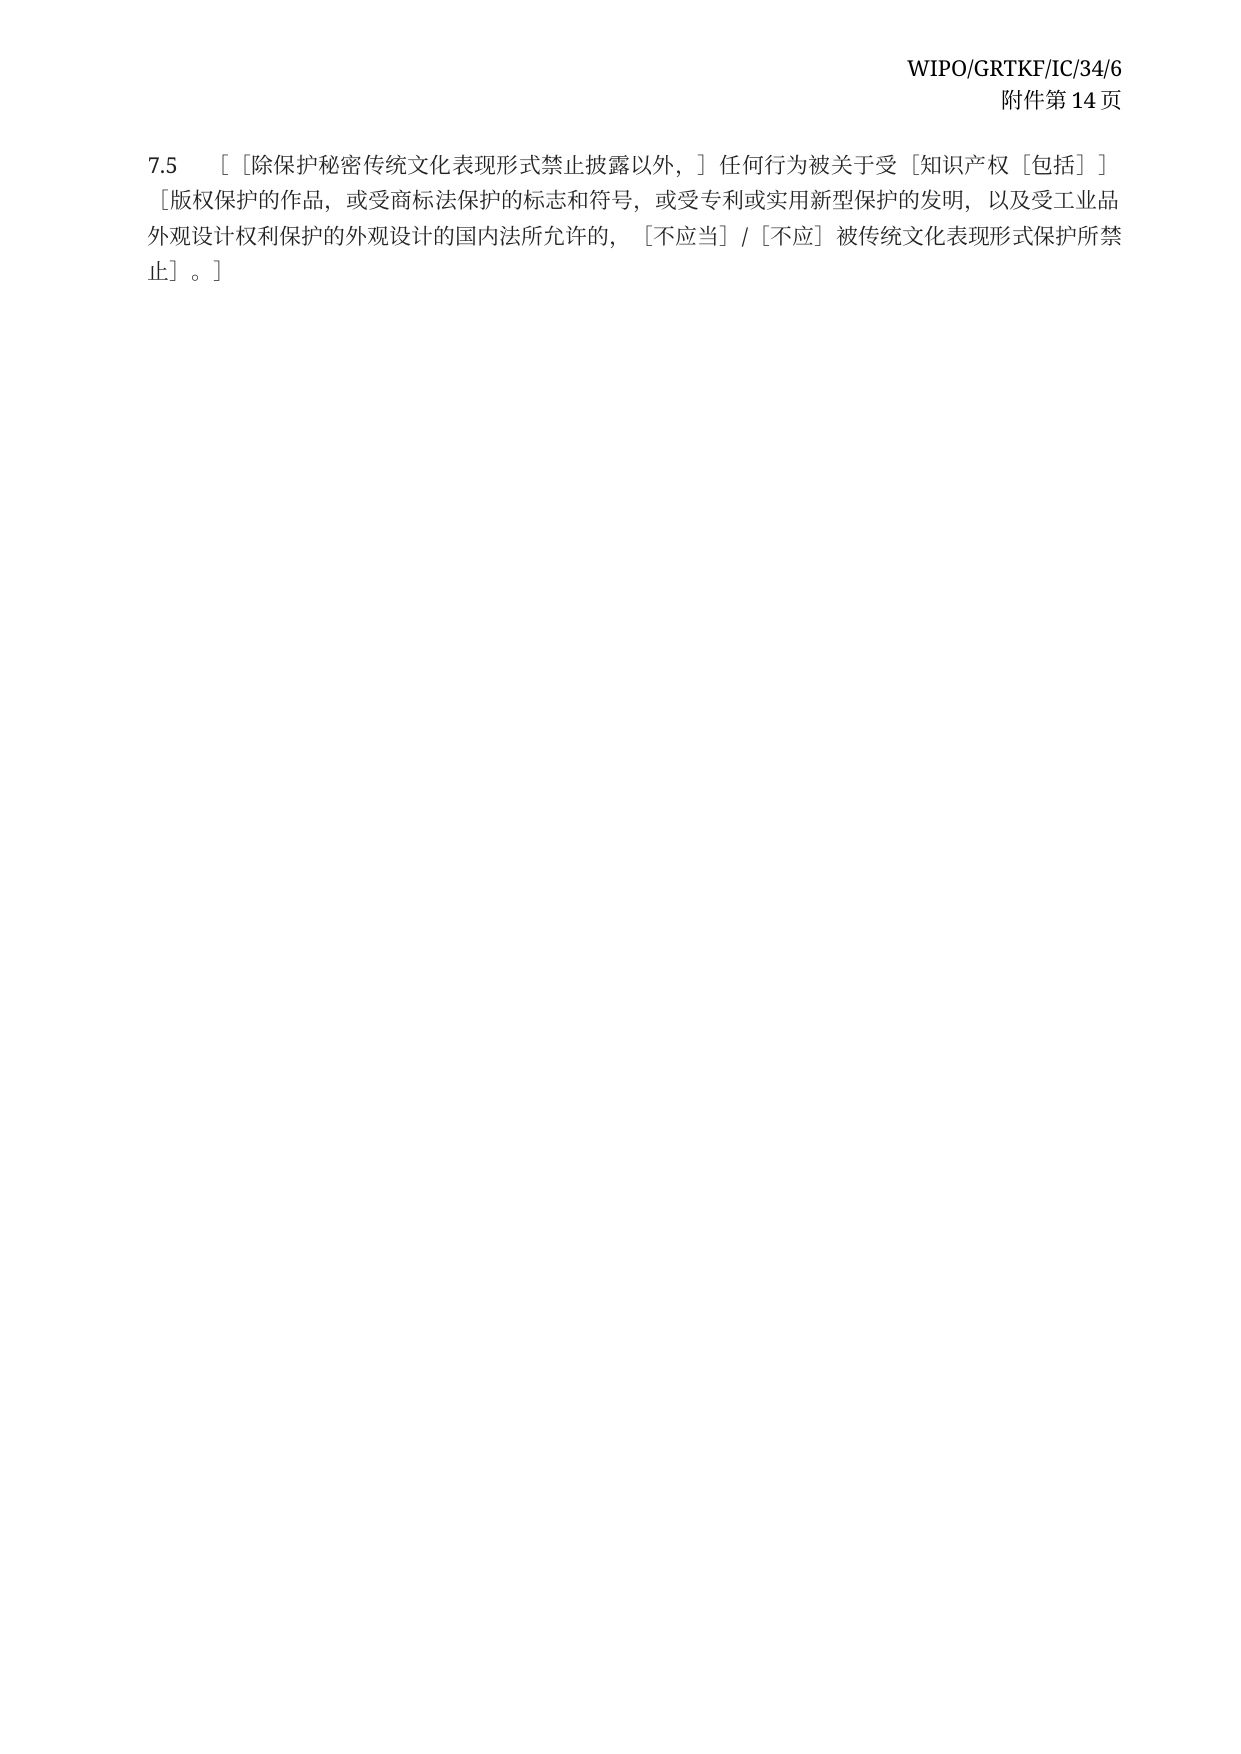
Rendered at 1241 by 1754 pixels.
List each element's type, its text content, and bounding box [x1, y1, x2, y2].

text 7.5 ［［除保护秘密传统文化表现形式禁止披露以外，］任何行为被关于受［知识产权［包括］］［版权保护的作品，或受商标法保护的标志和符号，或受专利或实用新型保护的发明，以及受工业品外观设计权利保护的外观设计的国内法所允许的，［不应当］/［不应］被传统文化表现形式保护所禁止］。］ [148, 144, 1122, 286]
